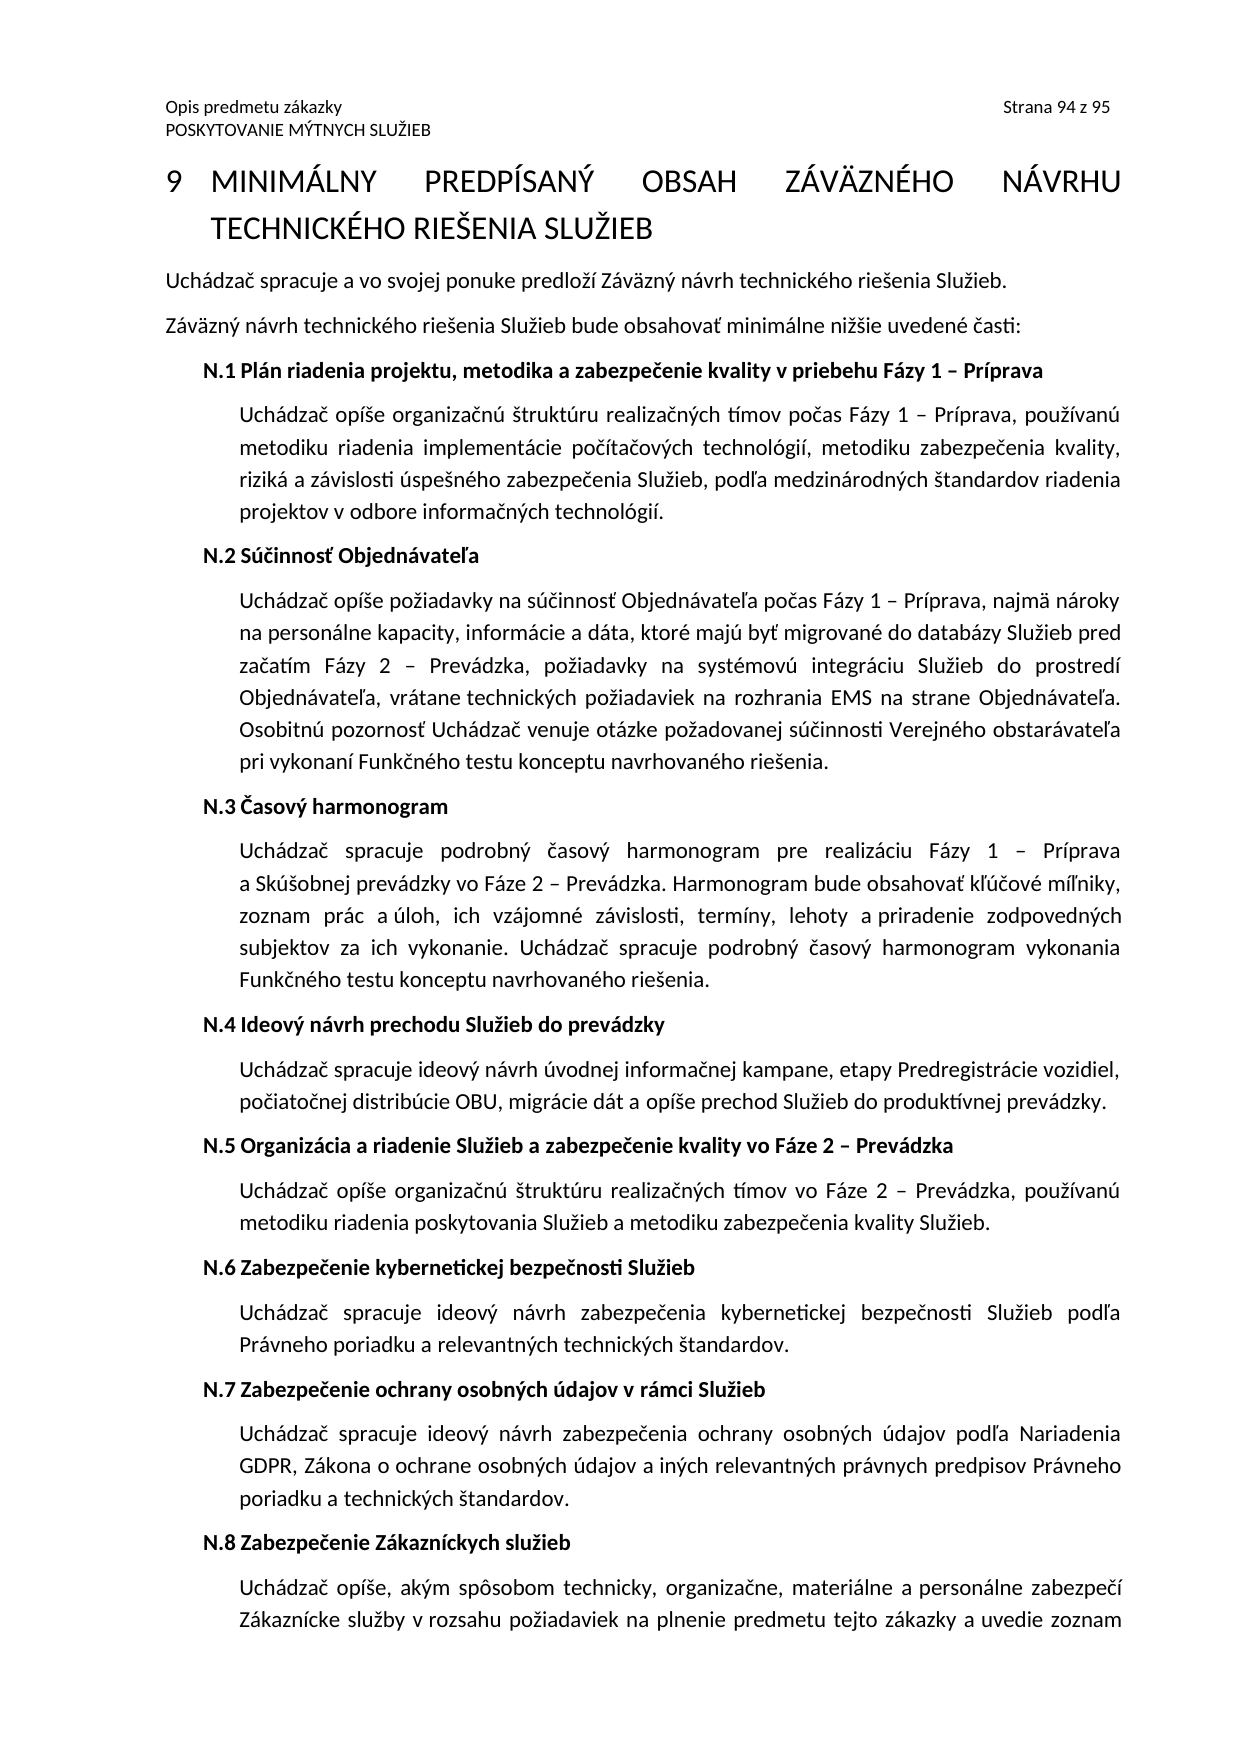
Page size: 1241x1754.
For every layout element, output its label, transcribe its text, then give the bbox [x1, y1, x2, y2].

list Zabezpečenie ochrany osobných údajov v rámci Služieb [203, 1375, 1122, 1403]
text Uchádzač opíše požiadavky na súčinnosť Objednávateľa počas Fázy 1 – Príprava, najmä nároky na personálne kapacity, informácie a dáta, ktoré majú byť migrované do databázy Služieb pred začatím Fázy 2 – Prevádzka, požiadavky na systémovú integráciu Služieb do prostredí Objednávateľa, vrátane technických požiadaviek na rozhrania EMS na strane Objednávateľa. Osobitnú pozornosť Uchádzač venuje otázke požadovanej súčinnosti Verejného obstarávateľa pri vykonaní Funkčného testu konceptu navrhovaného riešenia. [239, 586, 1122, 775]
list Plán riadenia projektu, metodika a zabezpečenie kvality v priebehu Fázy 1 – Príprava [203, 356, 1122, 384]
text Uchádzač opíše organizačnú štruktúru realizačných tímov vo Fáze 2 – Prevádzka, používanú metodiku riadenia poskytovania Služieb a metodiku zabezpečenia kvality Služieb. [239, 1176, 1122, 1237]
text Uchádzač spracuje a vo svojej ponuke predloží Záväzný návrh technického riešenia Služieb. [165, 266, 1122, 294]
subtitle Minimálny predpísaný obsah Záväzného návrhu technického riešenia Služieb [165, 160, 1122, 248]
list Zabezpečenie kybernetickej bezpečnosti Služieb [203, 1253, 1122, 1281]
text Uchádzač spracuje ideový návrh zabezpečenia ochrany osobných údajov podľa Nariadenia GDPR, Zákona o ochrane osobných údajov a iných relevantných právnych predpisov Právneho poriadku a technických štandardov. [239, 1419, 1122, 1512]
list Organizácia a riadenie Služieb a zabezpečenie kvality vo Fáze 2 – Prevádzka [203, 1132, 1122, 1160]
list Ideový návrh prechodu Služieb do prevádzky [203, 1010, 1122, 1038]
text Uchádzač spracuje ideový návrh zabezpečenia kybernetickej bezpečnosti Služieb podľa Právneho poriadku a relevantných technických štandardov. [239, 1298, 1122, 1358]
text Uchádzač opíše organizačnú štruktúru realizačných tímov počas Fázy 1 – Príprava, používanú metodiku riadenia implementácie počítačových technológií, metodiku zabezpečenia kvality, riziká a závislosti úspešného zabezpečenia Služieb, podľa medzinárodných štandardov riadenia projektov v odbore informačných technológií. [239, 400, 1122, 525]
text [239, 1573, 1122, 1633]
text Záväzný návrh technického riešenia Služieb bude obsahovať minimálne nižšie uvedené časti: [165, 311, 1122, 339]
list Zabezpečenie Zákazníckych služieb [203, 1528, 1122, 1557]
text Uchádzač spracuje podrobný časový harmonogram pre realizáciu Fázy 1 – Príprava a Skúšobnej prevádzky vo Fáze 2 – Prevádzka. Harmonogram bude obsahovať kľúčové míľniky, zoznam prác a úloh, ich vzájomné závislosti, termíny, lehoty a priradenie zodpovedných subjektov za ich vykonanie. Uchádzač spracuje podrobný časový harmonogram vykonania Funkčného testu konceptu navrhovaného riešenia. [239, 837, 1122, 993]
list Časový harmonogram [203, 792, 1122, 820]
text Uchádzač spracuje ideový návrh úvodnej informačnej kampane, etapy Predregistrácie vozidiel, počiatočnej distribúcie OBU, migrácie dát a opíše prechod Služieb do produktívnej prevádzky. [239, 1055, 1122, 1115]
list Súčinnosť Objednávateľa [203, 542, 1122, 570]
